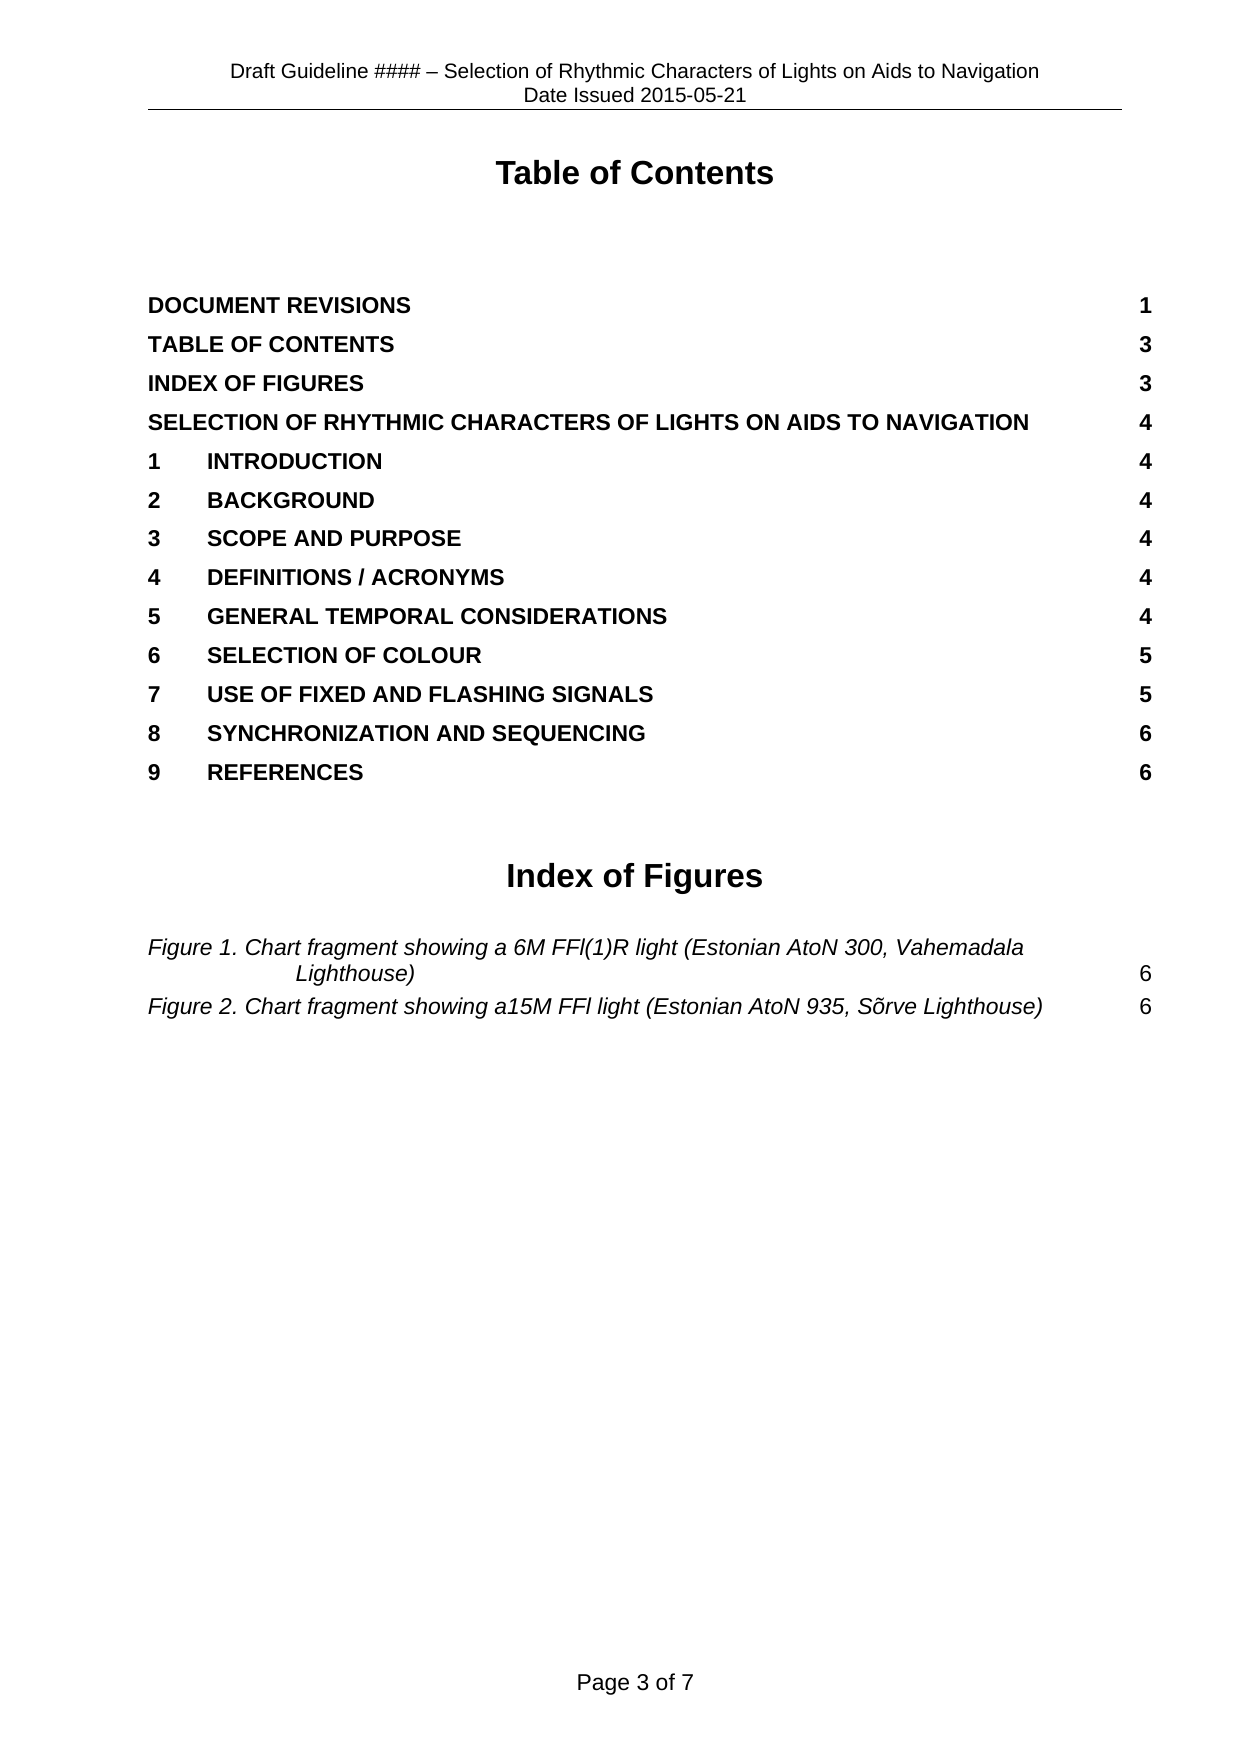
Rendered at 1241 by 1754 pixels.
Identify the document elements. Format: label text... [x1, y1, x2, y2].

text Figure 1. Chart fragment showing a 6M FFl(1)R light (Estonian AtoN 300, Vahemadala Lighthouse) 6 [148, 934, 1122, 986]
text Figure 2. Chart fragment showing a15M FFl light (Estonian AtoN 935, Sõrve Lighthouse) 6 [148, 993, 1122, 1019]
title Index of Figures [148, 856, 1122, 895]
title Table of Contents [148, 153, 1122, 191]
